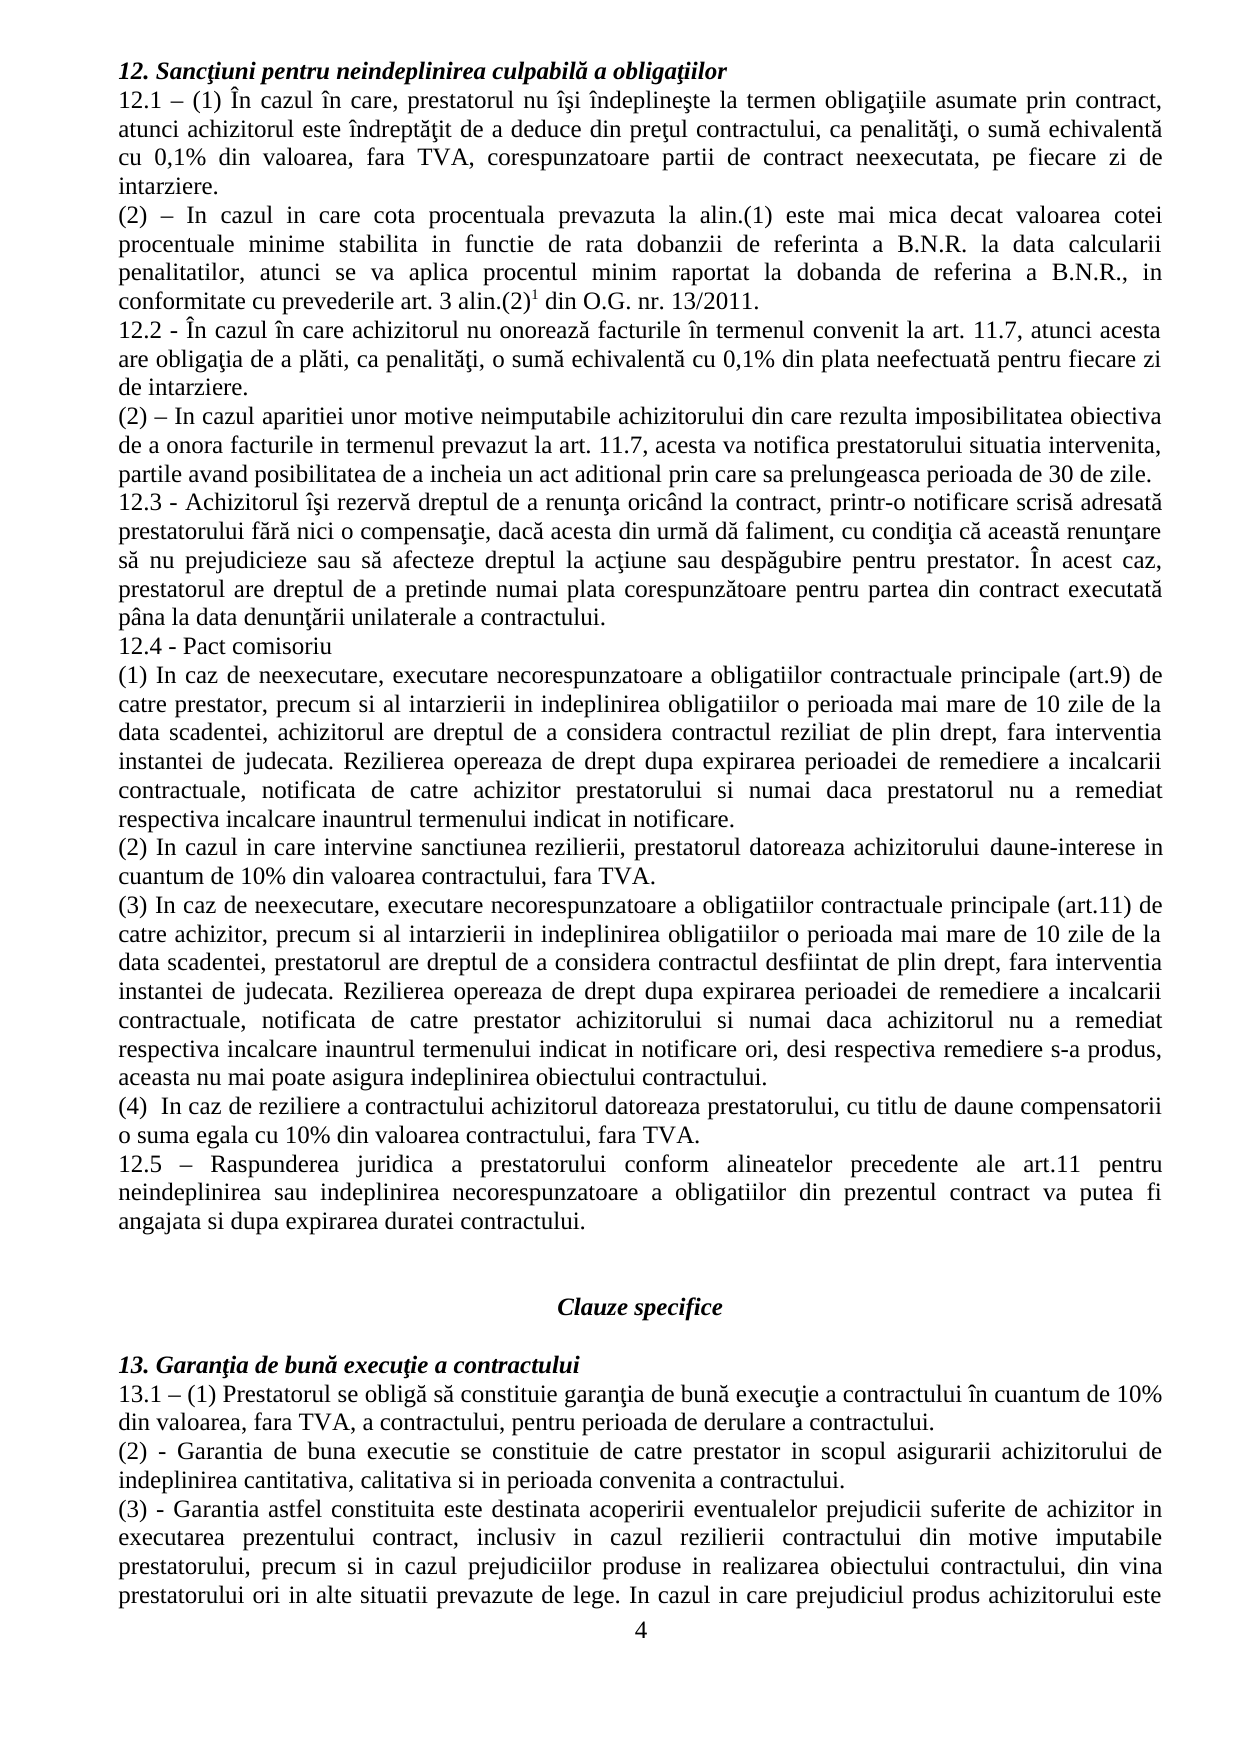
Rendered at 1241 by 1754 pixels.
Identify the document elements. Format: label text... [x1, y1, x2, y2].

text (2) In cazul in care intervine sanctiunea rezilierii, prestatorul datoreaza achizitorului daune-interese in cuantum de 10% din valoarea contractului, fara TVA. [118, 832, 1163, 890]
text Clauze specifice [119, 1292, 1163, 1321]
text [118, 1494, 1163, 1609]
text (2) - Garantia de buna executie se constituie de catre prestator in scopul asigurarii achizitorului de indeplinirea cantitativa, calitativa si in perioada convenita a contractului. [118, 1436, 1163, 1494]
text 12. Sancţiuni pentru neindeplinirea culpabilă a obligaţiilor [118, 56, 1163, 85]
text 12.5 – Raspunderea juridica a prestatorului conform alineatelor precedente ale art.11 pentru neindeplinirea sau indeplinirea necorespunzatoare a obligatiilor din prezentul contract va putea fi angajata si dupa expirarea duratei contractului. [118, 1149, 1163, 1235]
text (2) – In cazul aparitiei unor motive neimputabile achizitorului din care rezulta imposibilitatea obiectiva de a onora facturile in termenul prevazut la art. 11.7, acesta va notifica prestatorului situatia intervenita, partile avand posibilitatea de a incheia un act aditional prin care sa prelungeasca perioada de 30 de zile. [118, 401, 1163, 487]
text 12.3 - Achizitorul îşi rezervă dreptul de a renunţa oricând la contract, printr-o notificare scrisă adresată prestatorului fără nici o compensaţie, dacă acesta din urmă dă faliment, cu condiţia că această renunţare să nu prejudicieze sau să afecteze dreptul la acţiune sau despăgubire pentru prestator. În acest caz, prestatorul are dreptul de a pretinde numai plata corespunzătoare pentru partea din contract executată pâna la data denunţării unilaterale a contractului. [118, 487, 1163, 631]
text (4) In caz de reziliere a contractului achizitorul datoreaza prestatorului, cu titlu de daune compensatorii o suma egala cu 10% din valoarea contractului, fara TVA. [118, 1091, 1163, 1149]
text (3) In caz de neexecutare, executare necorespunzatoare a obligatiilor contractuale principale (art.11) de catre achizitor, precum si al intarzierii in indeplinirea obligatiilor o perioada mai mare de 10 zile de la data scadentei, prestatorul are dreptul de a considera contractul desfiintat de plin drept, fara interventia instantei de judecata. Rezilierea opereaza de drept dupa expirarea perioadei de remediere a incalcarii contractuale, notificata de catre prestator achizitorului si numai daca achizitorul nu a remediat respectiva incalcare inauntrul termenului indicat in notificare ori, desi respectiva remediere s-a produs, aceasta nu mai poate asigura indeplinirea obiectului contractului. [118, 890, 1163, 1091]
text (1) In caz de neexecutare, executare necorespunzatoare a obligatiilor contractuale principale (art.9) de catre prestator, precum si al intarzierii in indeplinirea obligatiilor o perioada mai mare de 10 zile de la data scadentei, achizitorul are dreptul de a considera contractul reziliat de plin drept, fara interventia instantei de judecata. Rezilierea opereaza de drept dupa expirarea perioadei de remediere a incalcarii contractuale, notificata de catre achizitor prestatorului si numai daca prestatorul nu a remediat respectiva incalcare inauntrul termenului indicat in notificare. [118, 660, 1163, 832]
text 12.2 - În cazul în care achizitorul nu onorează facturile în termenul convenit la art. 11.7, atunci acesta are obligaţia de a plăti, ca penalităţi, o sumă echivalentă cu 0,1% din plata neefectuată pentru fiecare zi de intarziere. [118, 315, 1163, 401]
text (2) – In cazul in care cota procentuala prevazuta la alin.(1) este mai mica decat valoarea cotei procentuale minime stabilita in functie de rata dobanzii de referinta a B.N.R. la data calcularii penalitatilor, atunci se va aplica procentul minim raportat la dobanda de referina a B.N.R., in conformitate cu prevederile art. 3 alin.(2)1 din O.G. nr. 13/2011. [118, 200, 1163, 315]
text 12.1 – (1) În cazul în care, prestatorul nu îşi îndeplineşte la termen obligaţiile asumate prin contract, atunci achizitorul este îndreptăţit de a deduce din preţul contractului, ca penalităţi, o sumă echivalentă cu 0,1% din valoarea, fara TVA, corespunzatoare partii de contract neexecutata, pe fiecare zi de intarziere. [118, 85, 1163, 200]
text 12.4 - Pact comisoriu [118, 631, 1163, 660]
text 13. Garanţia de bună execuţie a contractului [118, 1350, 1163, 1379]
text 13.1 – (1) Prestatorul se obligă să constituie garanţia de bună execuţie a contractului în cuantum de 10% din valoarea, fara TVA, a contractului, pentru perioada de derulare a contractului. [118, 1379, 1163, 1436]
